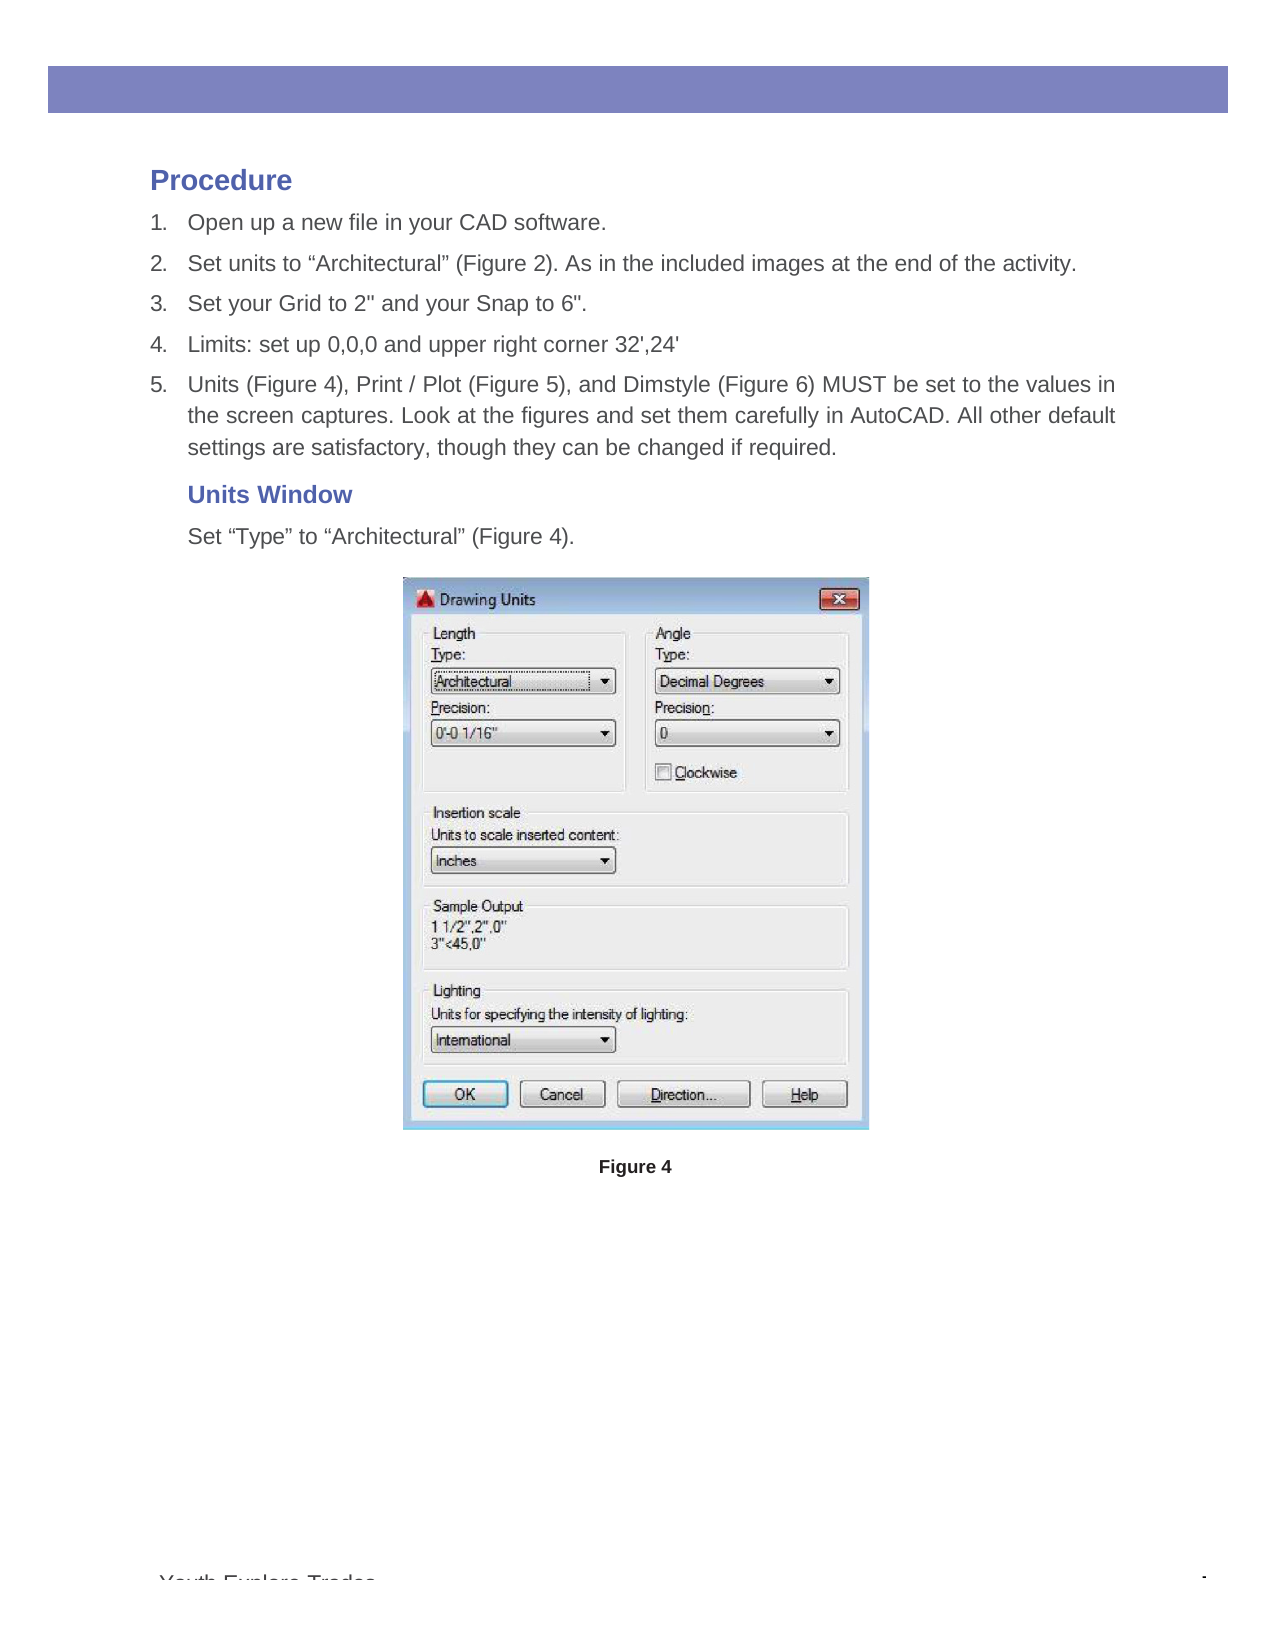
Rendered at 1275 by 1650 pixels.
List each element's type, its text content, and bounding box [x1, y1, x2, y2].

list Limits: set up 0,0,0 and upper right corner 32',24' [150, 331, 1239, 357]
text Units Window [187, 480, 1239, 509]
list Open up a new file in your CAD software. [150, 209, 1239, 235]
list Units (Figure 4), Print / Plot (Figure 5), and Dimstyle (Figure 6) MUST be set to the values in the screen captures. Look at the figures and set them carefully in AutoCAD. All other default settings are satisfactory, though they can be changed if required. [150, 371, 1116, 460]
list Set units to “Architectural” (Figure 2). As in the included images at the end of the activity. [150, 249, 1239, 276]
picture [403, 577, 870, 1130]
text Figure 4 [594, 1156, 676, 1178]
list Set your Grid to 2" and your Snap to 6". [150, 290, 1239, 317]
text Procedure [150, 162, 1239, 196]
text Set “Type” to “Architectural” (Figure 4). [187, 523, 1239, 549]
